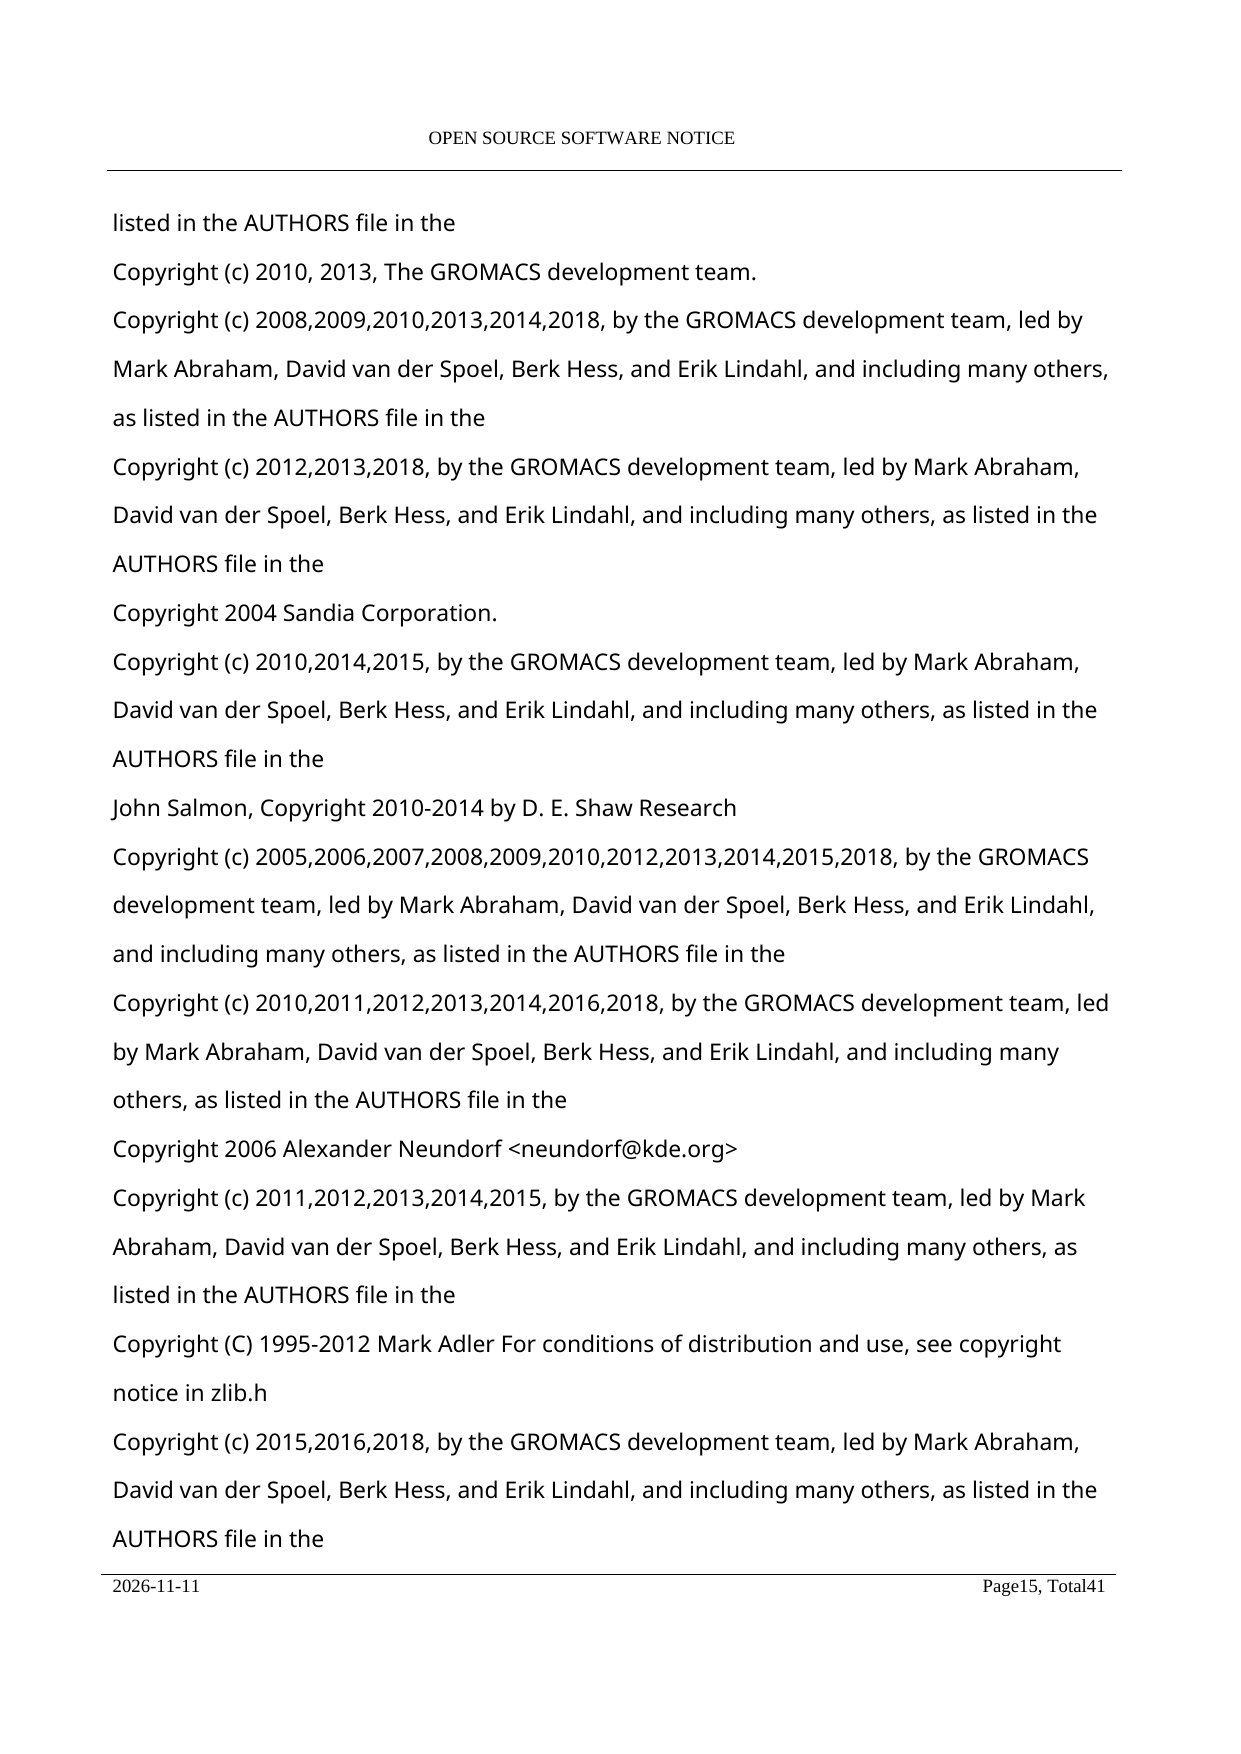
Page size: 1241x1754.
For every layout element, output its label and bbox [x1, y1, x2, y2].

text [112, 206, 1128, 1555]
